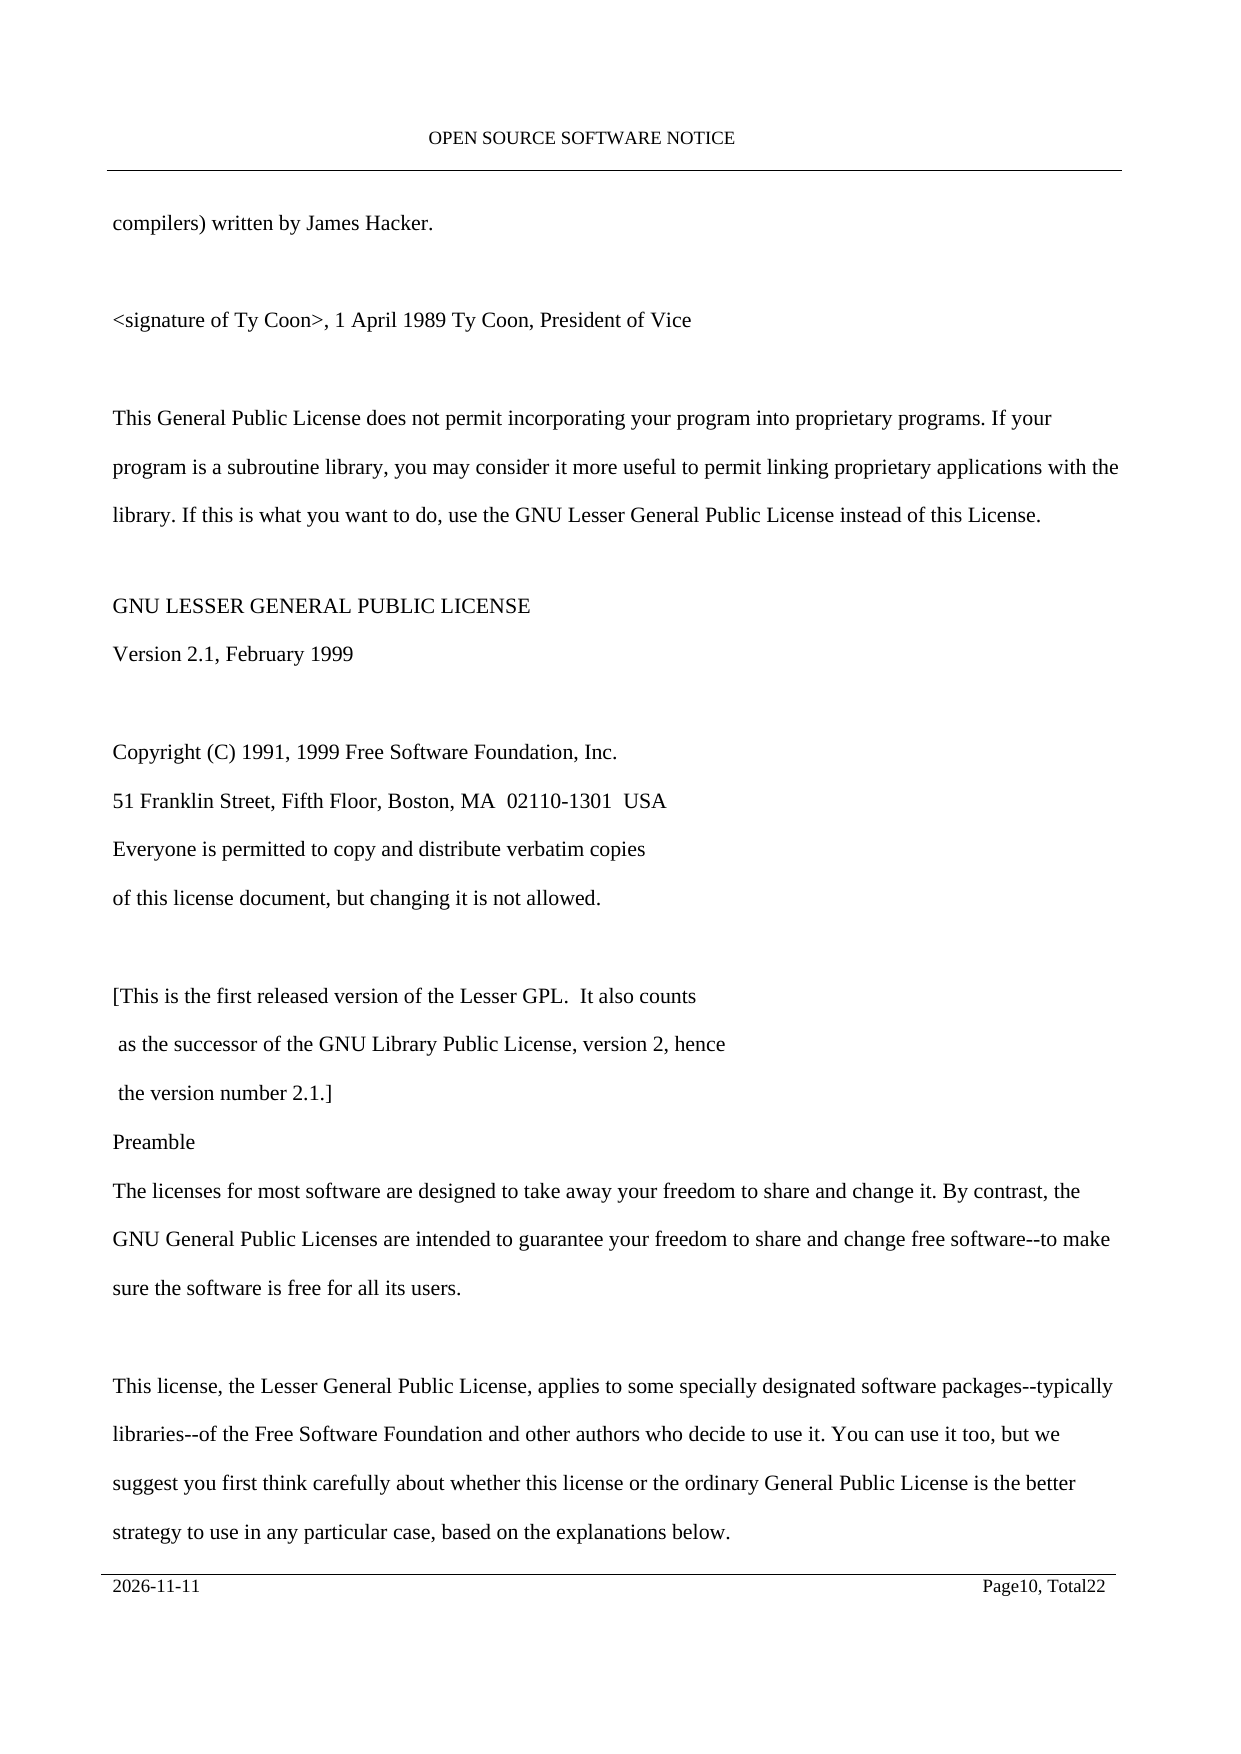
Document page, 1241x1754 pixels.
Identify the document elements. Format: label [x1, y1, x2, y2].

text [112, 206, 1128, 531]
text [112, 589, 1128, 1548]
